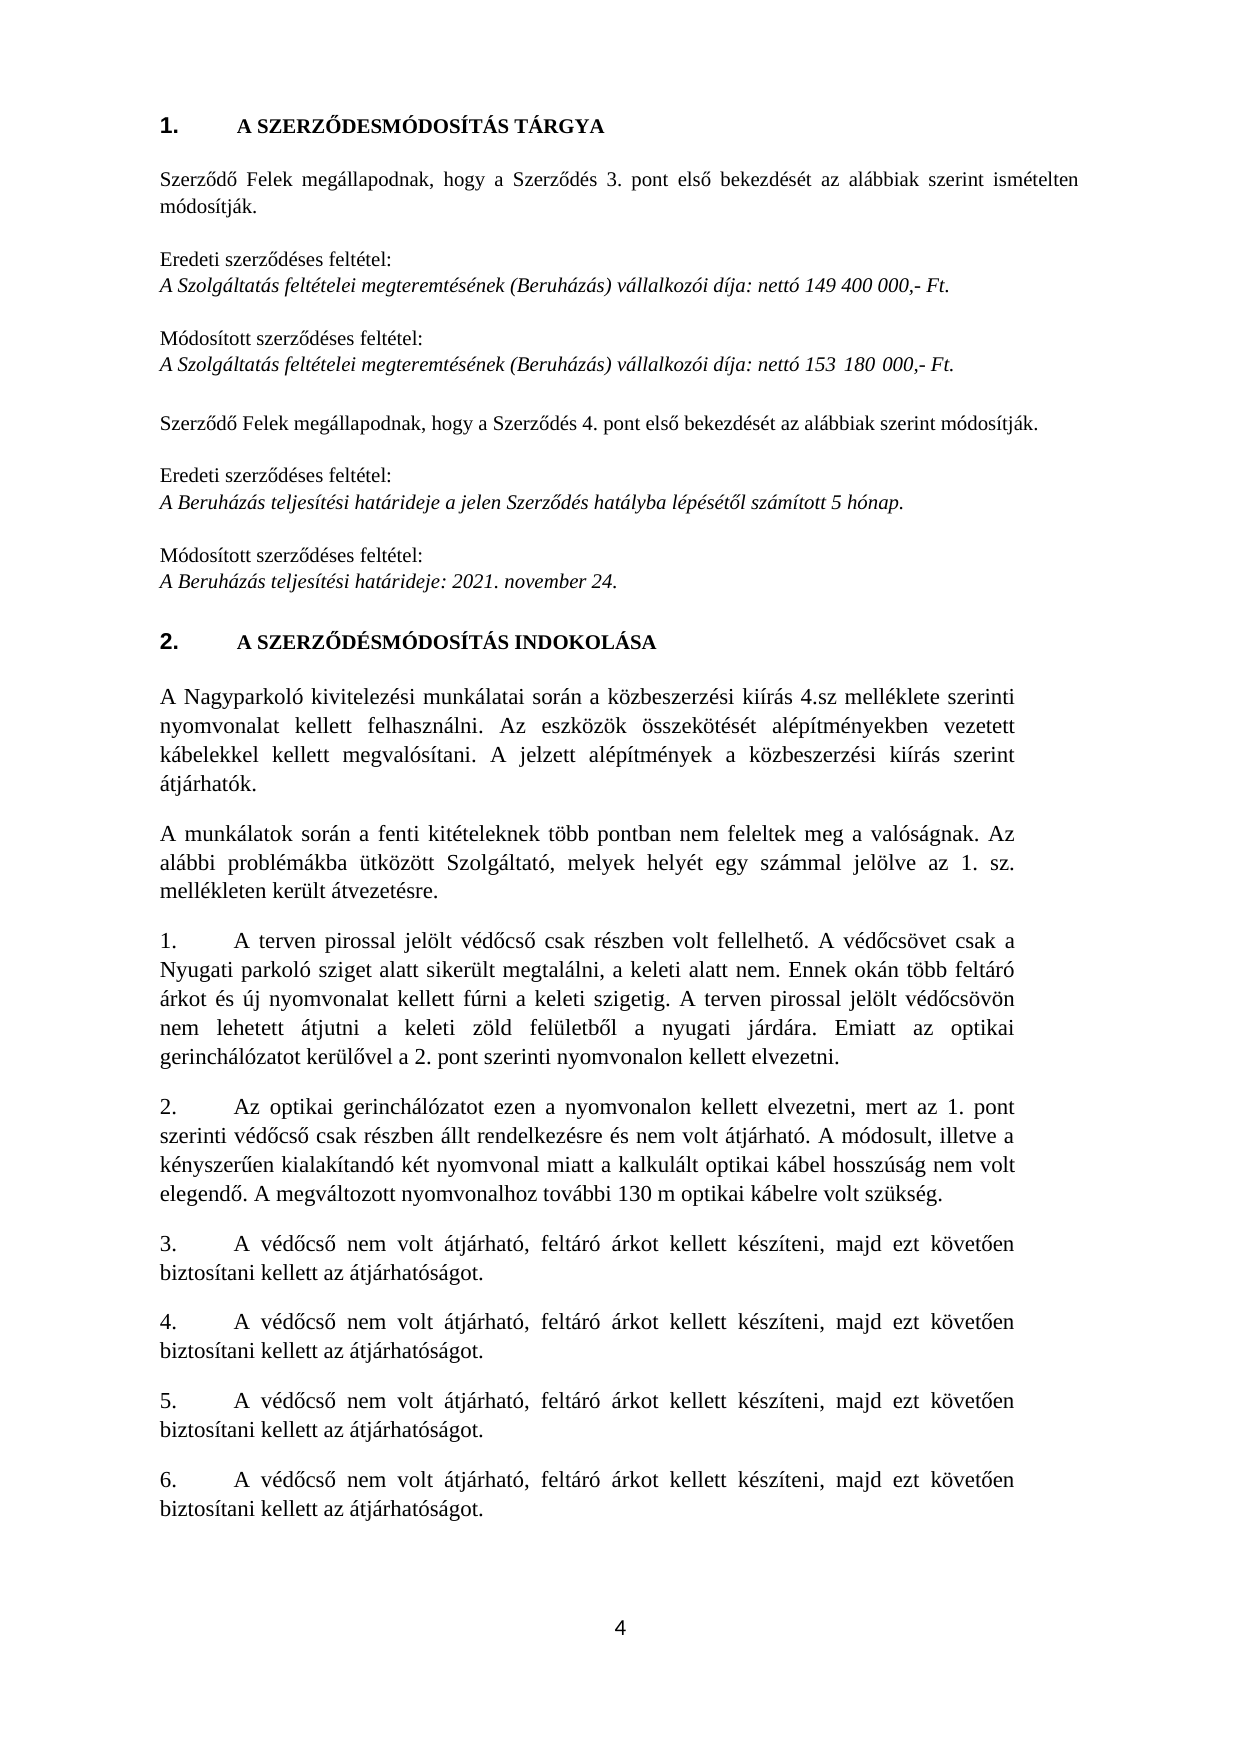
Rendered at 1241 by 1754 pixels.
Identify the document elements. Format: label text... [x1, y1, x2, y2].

text Módosított szerződéses feltétel: [159, 543, 1081, 567]
text 4. A védőcső nem volt átjárható, feltáró árkot kellett készíteni, majd ezt követően biztosítani kellett az átjárhatóságot. [159, 1308, 1016, 1364]
text 1. A terven pirossal jelölt védőcső csak részben volt fellelhető. A védőcsövet csak a Nyugati parkoló sziget alatt sikerült megtalálni, a keleti alatt nem. Ennek okán több feltáró árkot és új nyomvonalat kellett fúrni a keleti szigetig. A terven pirossal jelölt védőcsövön nem lehetett átjutni a keleti zöld felületből a nyugati járdára. Emiatt az optikai gerinchálózatot kerülővel a 2. pont szerinti nyomvonalon kellett elvezetni. [159, 927, 1016, 1069]
text Szerződő Felek megállapodnak, hogy a Szerződés 4. pont első bekezdését az alábbiak szerint módosítják. [159, 410, 1081, 434]
text 3. A védőcső nem volt átjárható, feltáró árkot kellett készíteni, majd ezt követően biztosítani kellett az átjárhatóságot. [159, 1230, 1016, 1285]
text Eredeti szerződéses feltétel: [159, 247, 1081, 271]
text A Szolgáltatás feltételei megteremtésének (Beruházás) vállalkozói díja: nettó 153 180 000,- Ft. [159, 352, 1081, 376]
text 5. A védőcső nem volt átjárható, feltáró árkot kellett készíteni, majd ezt követően biztosítani kellett az átjárhatóságot. [159, 1387, 1016, 1442]
text A Nagyparkoló kivitelezési munkálatai során a közbeszerzési kiírás 4.sz melléklete szerinti nyomvonalat kellett felhasználni. Az eszközök összekötését alépítményekben vezetett kábelekkel kellett megvalósítani. A jelzett alépítmények a közbeszerzési kiírás szerint átjárhatók. [159, 683, 1016, 796]
text A Szolgáltatás feltételei megteremtésének (Beruházás) vállalkozói díja: nettó 149 400 000,- Ft. [159, 273, 1081, 297]
text Szerződő Felek megállapodnak, hogy a Szerződés 3. pont első bekezdését az alábbiak szerint ismételten módosítják. [159, 167, 1081, 218]
text 2. Az optikai gerinchálózatot ezen a nyomvonalon kellett elvezetni, mert az 1. pont szerinti védőcső csak részben állt rendelkezésre és nem volt átjárható. A módosult, illetve a kényszerűen kialakítandó két nyomvonal miatt a kalkulált optikai kábel hosszúság nem volt elegendő. A megváltozott nyomvonalhoz további 130 m optikai kábelre volt szükség. [159, 1093, 1016, 1206]
text A munkálatok során a fenti kitételeknek több pontban nem feleltek meg a valóságnak. Az alábbi problémákba ütközött Szolgáltató, melyek helyét egy számmal jelölve az 1. sz. mellékleten került átvezetésre. [159, 820, 1016, 904]
list A SZERZŐDESMÓDOSÍTÁS TÁRGYA [159, 112, 1081, 138]
list A SZERZŐDÉSMÓDOSÍTÁS INDOKOLÁSA [159, 628, 1081, 654]
text Eredeti szerződéses feltétel: [159, 463, 1081, 487]
text A Beruházás teljesítési határideje a jelen Szerződés hatályba lépésétől számított 5 hónap. [159, 490, 1081, 514]
text Módosított szerződéses feltétel: [159, 326, 1081, 350]
text A Beruházás teljesítési határideje: 2021. november 24. [159, 569, 1081, 593]
text 6. A védőcső nem volt átjárható, feltáró árkot kellett készíteni, majd ezt követően biztosítani kellett az átjárhatóságot. [159, 1466, 1016, 1521]
